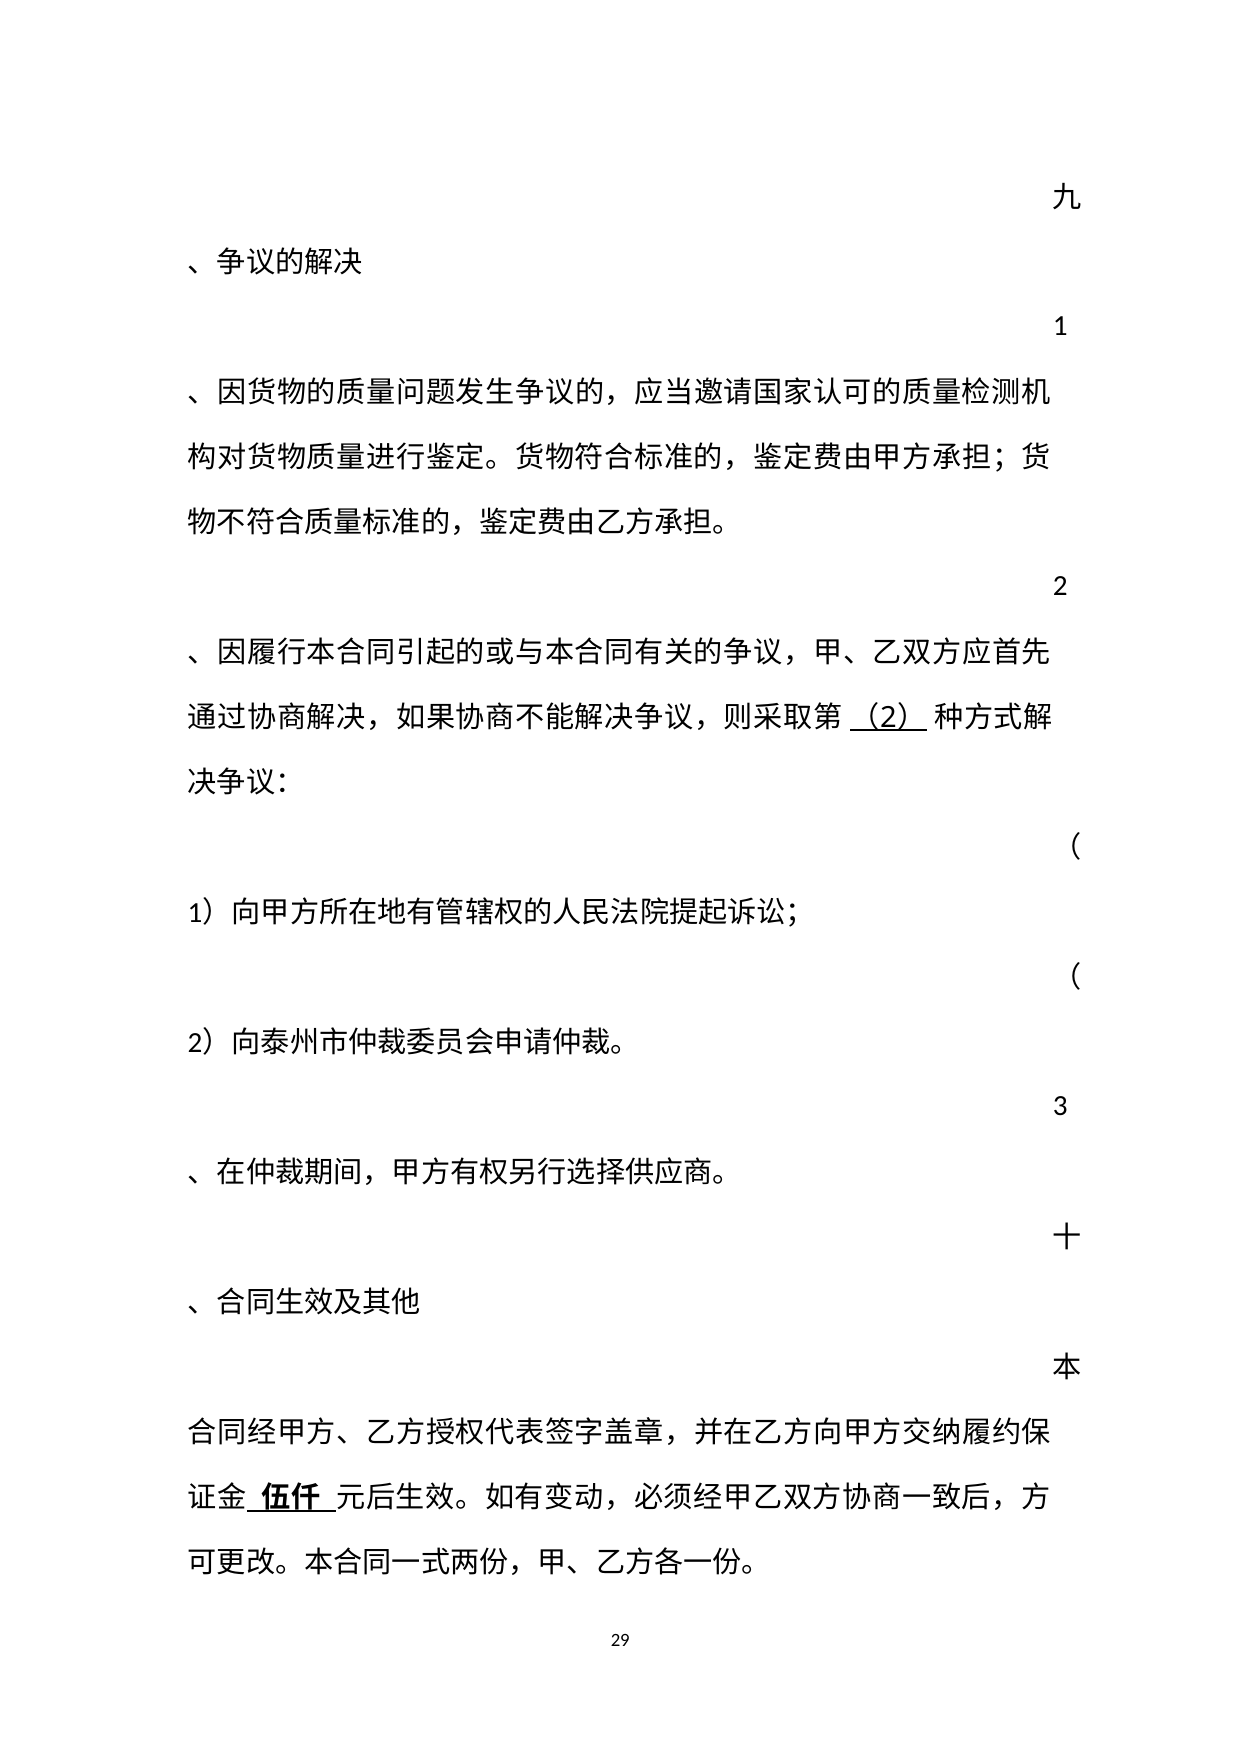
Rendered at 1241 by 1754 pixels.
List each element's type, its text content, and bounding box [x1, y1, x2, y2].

text （1）向甲方所在地有管辖权的人民法院提起诉讼； [187, 812, 1053, 942]
text 本合同经甲方、乙方授权代表签字盖章，并在乙方向甲方交纳履约保证金 伍仟 元后生效。如有变动，必须经甲乙双方协商一致后，方可更改。本合同一式两份，甲、乙方各一份。 [187, 1332, 1053, 1592]
text （2）向泰州市仲裁委员会申请仲裁。 [187, 942, 1053, 1072]
text 九、争议的解决 [187, 162, 1053, 292]
text 十、合同生效及其他 [187, 1202, 1053, 1332]
text 2、因履行本合同引起的或与本合同有关的争议，甲、乙双方应首先通过协商解决，如果协商不能解决争议，则采取第 （2） 种方式解决争议： [187, 552, 1053, 812]
text 3、在仲裁期间，甲方有权另行选择供应商。 [187, 1072, 1053, 1202]
text 1、因货物的质量问题发生争议的，应当邀请国家认可的质量检测机构对货物质量进行鉴定。货物符合标准的，鉴定费由甲方承担；货物不符合质量标准的，鉴定费由乙方承担。 [187, 292, 1053, 552]
